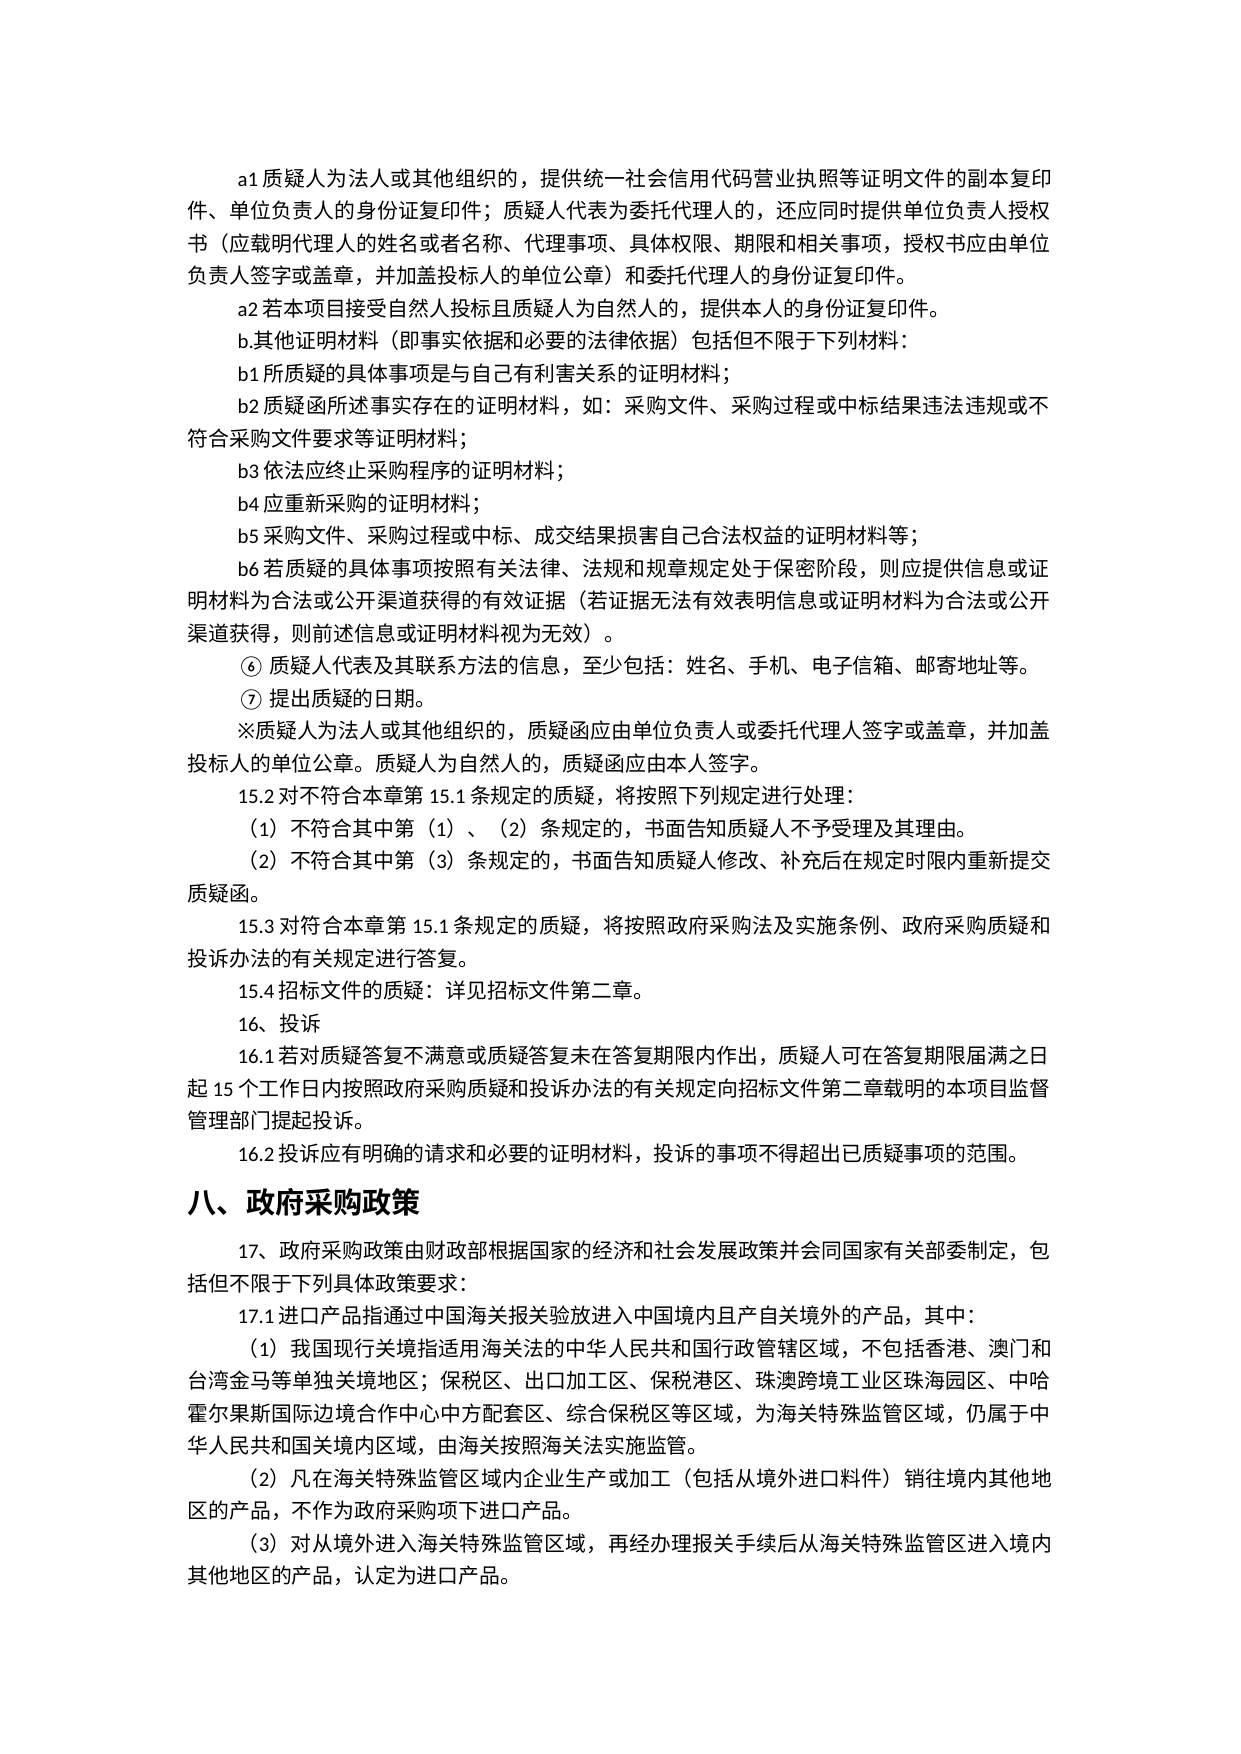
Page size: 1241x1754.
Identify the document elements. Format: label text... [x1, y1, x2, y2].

text 16.2投诉应有明确的请求和必要的证明材料，投诉的事项不得超出已质疑事项的范围。 [187, 1137, 1053, 1169]
text （1）我国现行关境指适用海关法的中华人民共和国行政管辖区域，不包括香港、澳门和台湾金马等单独关境地区；保税区、出口加工区、保税港区、珠澳跨境工业区珠海园区、中哈霍尔果斯国际边境合作中心中方配套区、综合保税区等区域，为海关特殊监管区域，仍属于中华人民共和国关境内区域，由海关按照海关法实施监管。 [187, 1332, 1053, 1462]
text （2）不符合其中第（3）条规定的，书面告知质疑人修改、补充后在规定时限内重新提交质疑函。 [187, 844, 1053, 909]
text b6若质疑的具体事项按照有关法律、法规和规章规定处于保密阶段，则应提供信息或证明材料为合法或公开渠道获得的有效证据（若证据无法有效表明信息或证明材料为合法或公开渠道获得，则前述信息或证明材料视为无效）。 [187, 552, 1053, 649]
text b4应重新采购的证明材料； [187, 487, 1053, 519]
text 17.1进口产品指通过中国海关报关验放进入中国境内且产自关境外的产品，其中： [187, 1299, 1053, 1332]
text ⑦提出质疑的日期。 [187, 682, 1053, 714]
text 15.4招标文件的质疑：详见招标文件第二章。 [187, 974, 1053, 1007]
text b5采购文件、采购过程或中标、成交结果损害自己合法权益的证明材料等； [187, 519, 1053, 552]
text （1）不符合其中第（1）、（2）条规定的，书面告知质疑人不予受理及其理由。 [187, 812, 1053, 844]
text （3）对从境外进入海关特殊监管区域，再经办理报关手续后从海关特殊监管区进入境内其他地区的产品，认定为进口产品。 [187, 1527, 1053, 1592]
text b2质疑函所述事实存在的证明材料，如：采购文件、采购过程或中标结果违法违规或不符合采购文件要求等证明材料； [187, 389, 1053, 454]
text a2若本项目接受自然人投标且质疑人为自然人的，提供本人的身份证复印件。 [187, 292, 1053, 324]
text 16.1若对质疑答复不满意或质疑答复未在答复期限内作出，质疑人可在答复期限届满之日起15个工作日内按照政府采购质疑和投诉办法的有关规定向招标文件第二章载明的本项目监督管理部门提起投诉。 [187, 1039, 1053, 1137]
text b3依法应终止采购程序的证明材料； [187, 454, 1053, 487]
text 15.2对不符合本章第15.1条规定的质疑，将按照下列规定进行处理： [187, 779, 1053, 812]
text （2）凡在海关特殊监管区域内企业生产或加工（包括从境外进口料件）销往境内其他地区的产品，不作为政府采购项下进口产品。 [187, 1462, 1053, 1527]
text ⑥质疑人代表及其联系方法的信息，至少包括：姓名、手机、电子信箱、邮寄地址等。 [187, 649, 1053, 682]
text b.其他证明材料（即事实依据和必要的法律依据）包括但不限于下列材料： [187, 324, 1053, 357]
text 八、政府采购政策 [187, 1169, 1053, 1234]
text 16、投诉 [187, 1007, 1053, 1039]
text a1质疑人为法人或其他组织的，提供统一社会信用代码营业执照等证明文件的副本复印件、单位负责人的身份证复印件；质疑人代表为委托代理人的，还应同时提供单位负责人授权书（应载明代理人的姓名或者名称、代理事项、具体权限、期限和相关事项，授权书应由单位负责人签字或盖章，并加盖投标人的单位公章）和委托代理人的身份证复印件。 [187, 162, 1053, 292]
text 15.3对符合本章第15.1条规定的质疑，将按照政府采购法及实施条例、政府采购质疑和投诉办法的有关规定进行答复。 [187, 909, 1053, 974]
text 17、政府采购政策由财政部根据国家的经济和社会发展政策并会同国家有关部委制定，包括但不限于下列具体政策要求： [187, 1234, 1053, 1299]
text b1所质疑的具体事项是与自己有利害关系的证明材料； [187, 357, 1053, 389]
text ※质疑人为法人或其他组织的，质疑函应由单位负责人或委托代理人签字或盖章，并加盖投标人的单位公章。质疑人为自然人的，质疑函应由本人签字。 [187, 714, 1053, 779]
